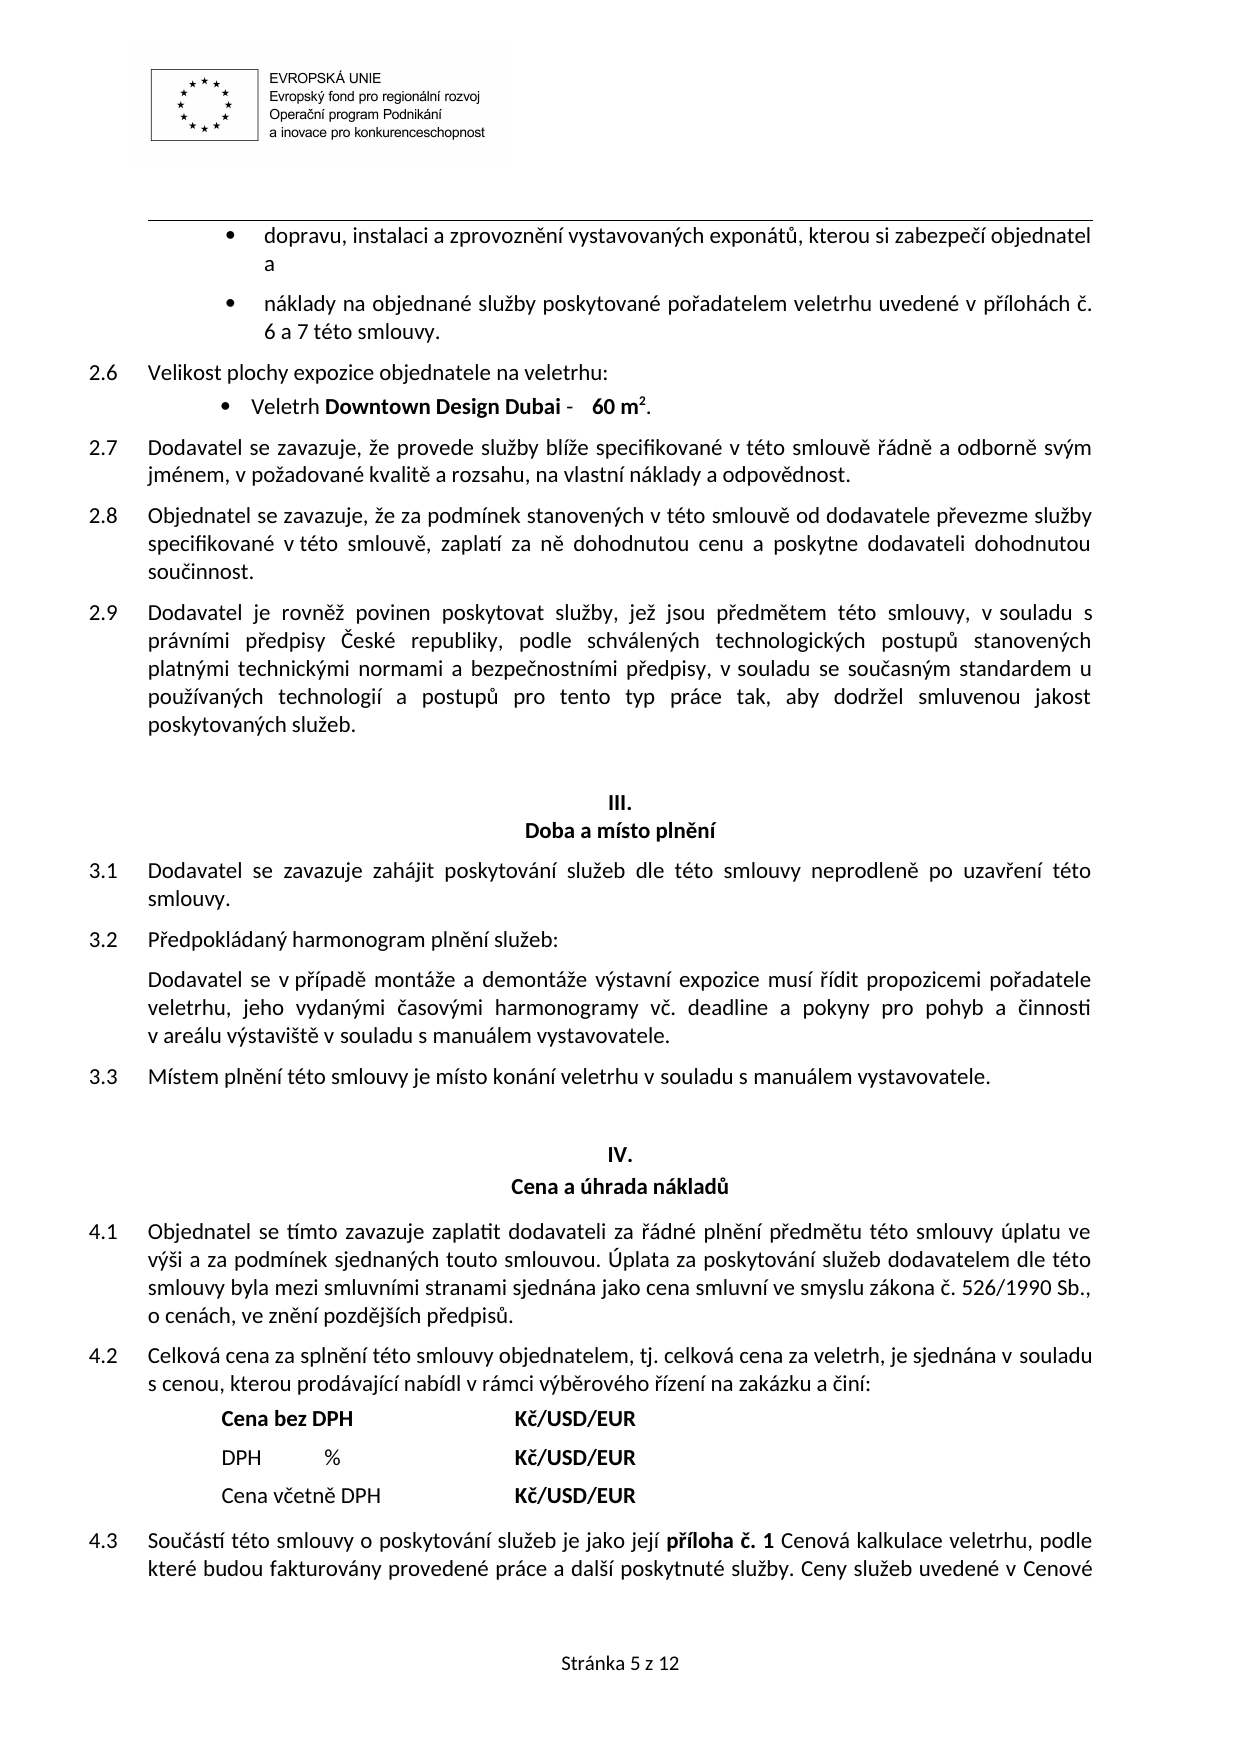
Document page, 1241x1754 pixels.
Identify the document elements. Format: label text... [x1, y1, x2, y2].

list Dodavatel se zavazuje, že provede služby blíže specifikované v této smlouvě řádně a odborně svým jménem, v požadované kvalitě a rozsahu, na vlastní náklady a odpovědnost. [88, 433, 1093, 489]
list Dodavatel se zavazuje zahájit poskytování služeb dle této smlouvy neprodleně po uzavření této smlouvy. [88, 856, 1093, 912]
text Dodavatel se v případě montáže a demontáže výstavní expozice musí řídit propozicemi pořadatele veletrhu, jeho vydanými časovými harmonogramy vč. deadline a pokyny pro pohyb a činnosti v areálu výstaviště v souladu s manuálem vystavovatele. [148, 965, 1093, 1049]
list Dodavatel je rovněž povinen poskytovat služby, jež jsou předmětem této smlouvy, v souladu s právními předpisy České republiky, podle schválených technologických postupů stanovených platnými technickými normami a bezpečnostními předpisy, v souladu se současným standardem u používaných technologií a postupů pro tento typ práce tak, aby dodržel smluvenou jakost poskytovaných služeb. [88, 598, 1093, 738]
text IV. [148, 1140, 1093, 1168]
text Cena bez DPH Kč/USD/EUR [148, 1404, 1093, 1432]
list Celková cena za splnění této smlouvy objednatelem, tj. celková cena za veletrh, je sjednána v souladu s cenou, kterou prodávající nabídl v rámci výběrového řízení na zakázku a činí: [88, 1341, 1093, 1397]
text Cena včetně DPH Kč/USD/EUR [148, 1481, 1093, 1509]
text DPH % Kč/USD/EUR [148, 1442, 1093, 1471]
text III. [148, 788, 1093, 816]
picture [127, 45, 509, 165]
list náklady na objednané služby poskytované pořadatelem veletrhu uvedené v přílohách č. 6 a 7 této smlouvy. [226, 289, 1093, 345]
list Místem plnění této smlouvy je místo konání veletrhu v souladu s manuálem vystavovatele. [88, 1062, 1093, 1090]
list Předpokládaný harmonogram plnění služeb: [88, 925, 1093, 953]
list Veletrh Downtown Design Dubai - 60 m2. [221, 392, 1093, 420]
list Objednatel se zavazuje, že za podmínek stanovených v této smlouvě od dodavatele převezme služby specifikované v této smlouvě, zaplatí za ně dohodnutou cenu a poskytne dodavateli dohodnutou součinnost. [88, 501, 1093, 585]
list Velikost plochy expozice objednatele na veletrhu: [88, 358, 1093, 386]
text Cena a úhrada nákladů [148, 1172, 1093, 1200]
list Objednatel se tímto zavazuje zaplatit dodavateli za řádné plnění předmětu této smlouvy úplatu ve výši a za podmínek sjednaných touto smlouvou. Úplata za poskytování služeb dodavatelem dle této smlouvy byla mezi smluvními stranami sjednána jako cena smluvní ve smyslu zákona č. 526/1990 Sb., o cenách, ve znění pozdějších předpisů. [88, 1217, 1093, 1329]
text Doba a místo plnění [148, 816, 1093, 844]
list dopravu, instalaci a zprovoznění vystavovaných exponátů, kterou si zabezpečí objednatel a [226, 221, 1093, 277]
